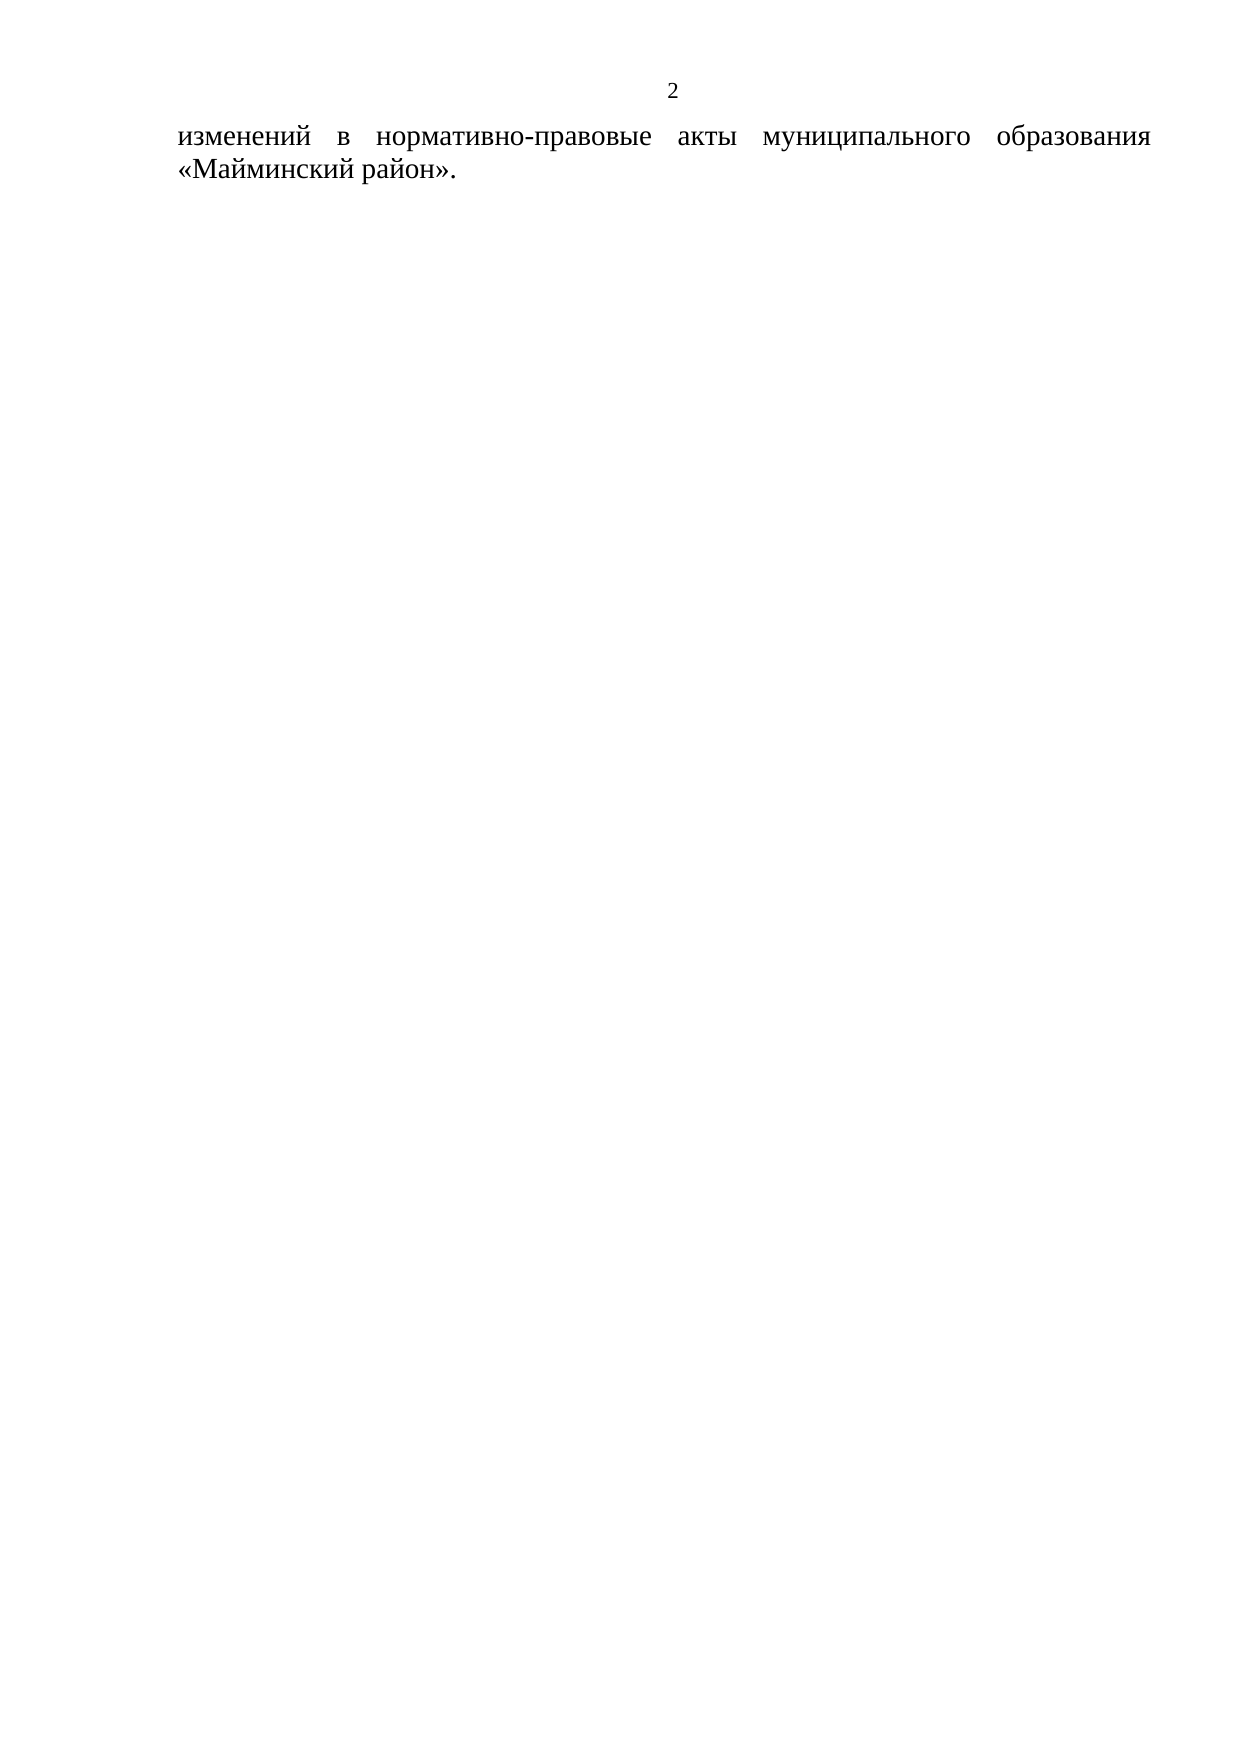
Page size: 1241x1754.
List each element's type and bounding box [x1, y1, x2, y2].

text [177, 118, 1152, 185]
